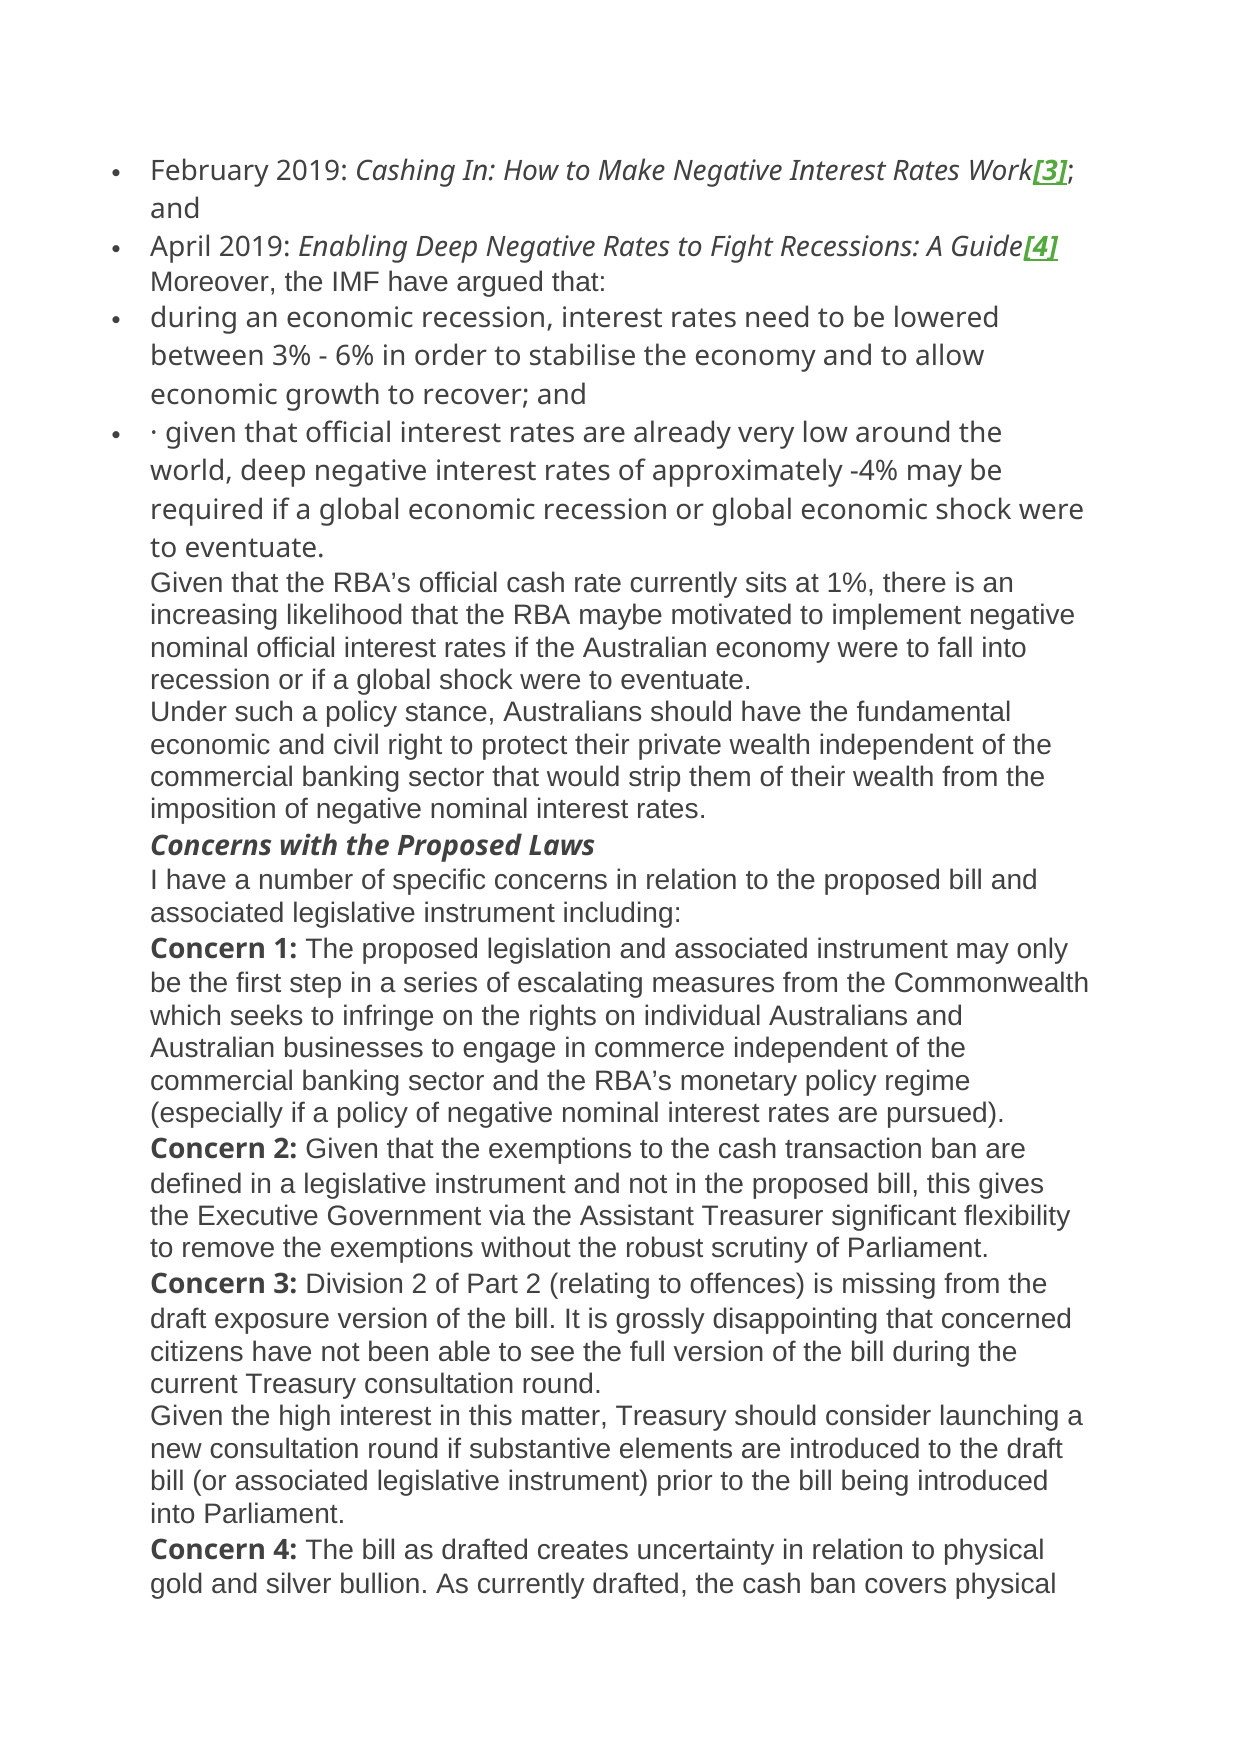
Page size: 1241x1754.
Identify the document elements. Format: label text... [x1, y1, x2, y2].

text Concern 2: Given that the exemptions to the cash transaction ban are defined in a legislative instrument and not in the proposed bill, this gives the Executive Government via the Assistant Treasurer significant flexibility to remove the exemptions without the robust scrutiny of Parliament. [150, 1128, 1090, 1264]
text Concern 1: The proposed legislation and associated instrument may only be the first step in a series of escalating measures from the Commonwealth which seeks to infringe on the rights on individual Australians and Australian businesses to engage in commerce independent of the commercial banking sector and the RBA’s monetary policy regime (especially if a policy of negative nominal interest rates are pursued). [150, 928, 1090, 1128]
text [150, 1529, 1090, 1600]
text Concerns with the Proposed Laws [150, 825, 1090, 863]
text I have a number of specific concerns in relation to the proposed bill and associated legislative instrument including: [150, 863, 1090, 928]
text Given the high interest in this matter, Treasury should consider launching a new consultation round if substantive elements are introduced to the draft bill (or associated legislative instrument) prior to the bill being introduced into Parliament. [150, 1399, 1090, 1529]
list · given that official interest rates are already very low around the world, deep negative interest rates of approximately -4% may be required if a global economic recession or global economic shock were to eventuate. [112, 412, 1090, 566]
text Concern 3: Division 2 of Part 2 (relating to offences) is missing from the draft exposure version of the bill. It is grossly disappointing that concerned citizens have not been able to see the full version of the bill during the current Treasury consultation round. [150, 1264, 1090, 1399]
list April 2019: Enabling Deep Negative Rates to Fight Recessions: A Guide[4] [112, 227, 1090, 265]
text Given that the RBA’s official cash rate currently sits at 1%, there is an increasing likelihood that the RBA maybe motivated to implement negative nominal official interest rates if the Australian economy were to fall into recession or if a global shock were to eventuate. [150, 566, 1090, 695]
text Moreover, the IMF have argued that: [150, 265, 1090, 297]
text Under such a policy stance, Australians should have the fundamental economic and civil right to protect their private wealth independent of the commercial banking sector that would strip them of their wealth from the imposition of negative nominal interest rates. [150, 695, 1090, 825]
list during an economic recession, interest rates need to be lowered between 3% - 6% in order to stabilise the economy and to allow economic growth to recover; and [112, 297, 1090, 412]
list February 2019: Cashing In: How to Make Negative Interest Rates Work[3]; and [112, 150, 1090, 227]
